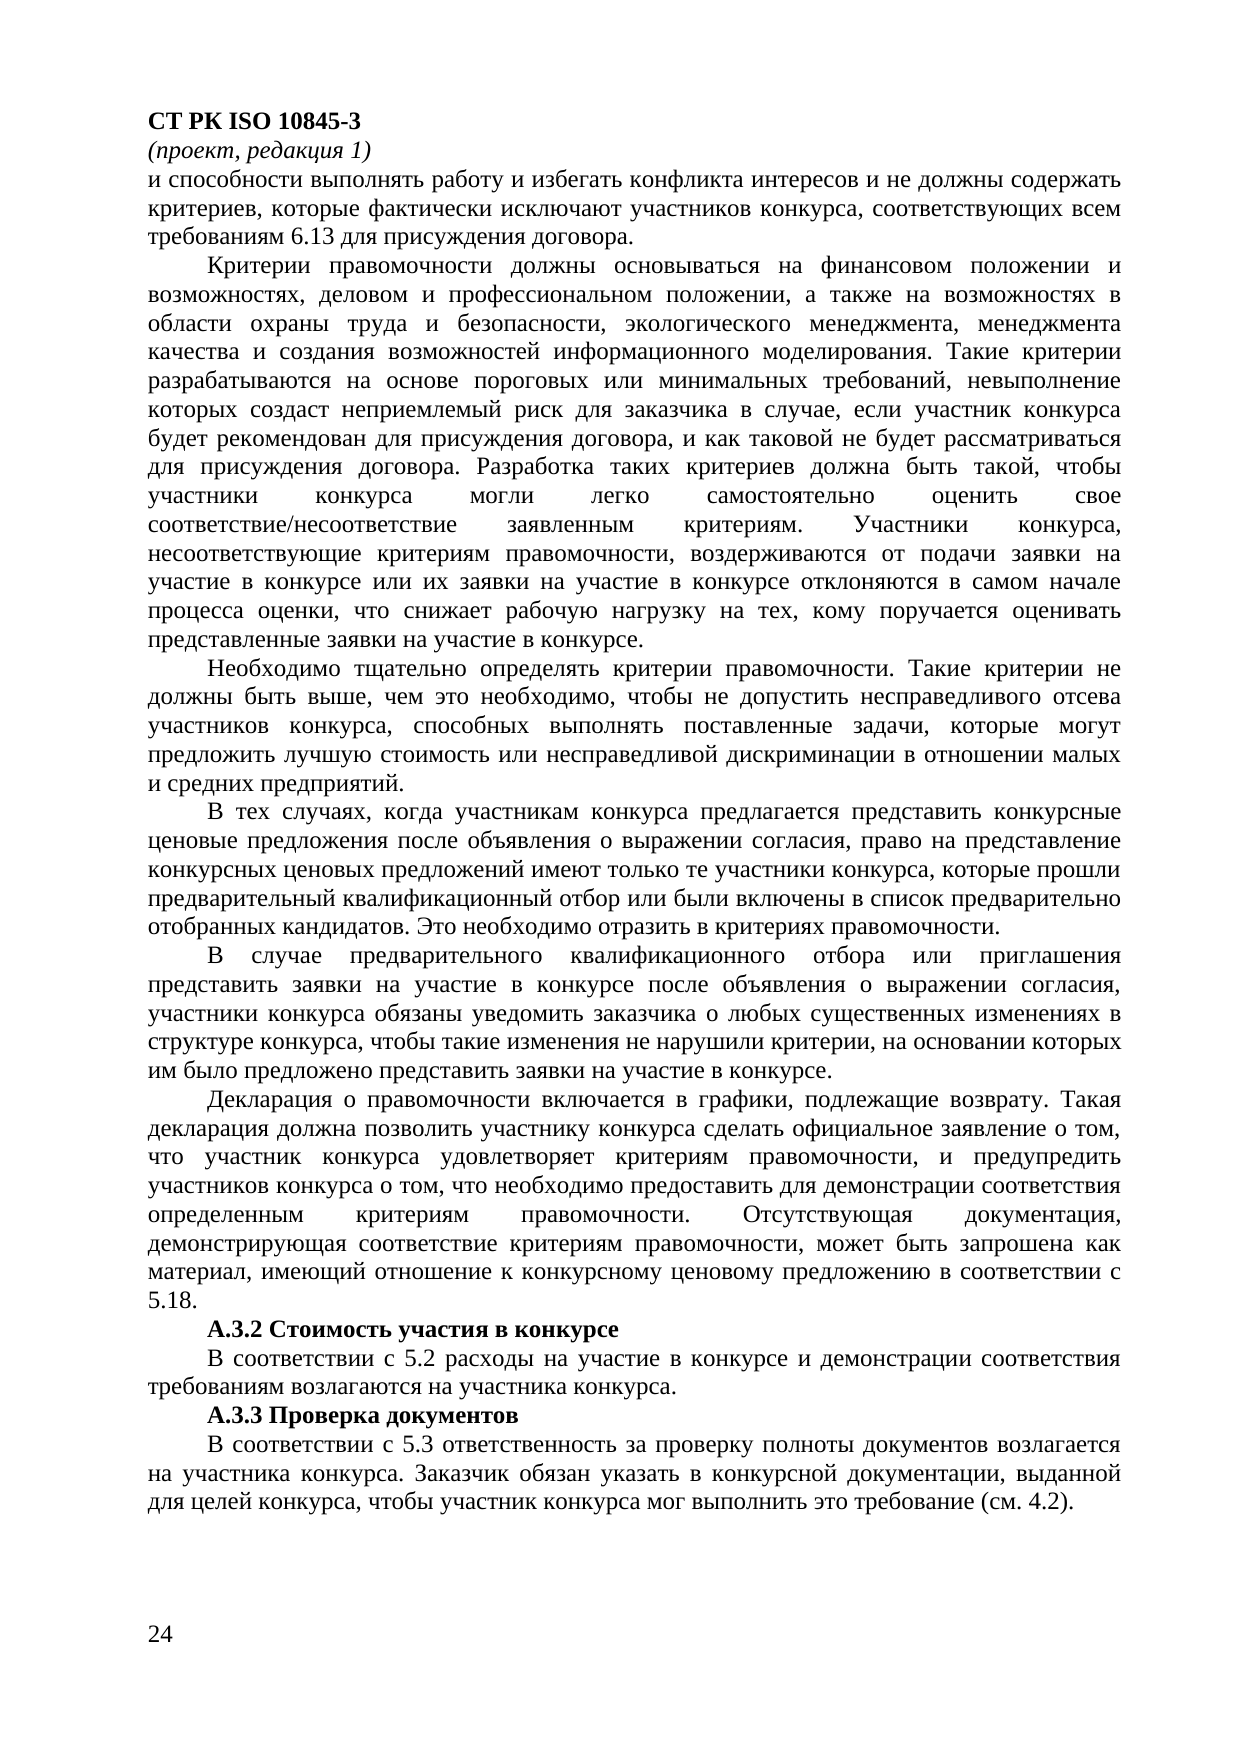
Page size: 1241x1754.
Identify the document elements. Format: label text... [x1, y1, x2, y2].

text Критерии правомочности должны основываться на финансовом положении и возможностях, деловом и профессиональном положении, а также на возможностях в области охраны труда и безопасности, экологического менеджмента, менеджмента качества и создания возможностей информационного моделирования. Такие критерии разрабатываются на основе пороговых или минимальных требований, невыполнение которых создаст неприемлемый риск для заказчика в случае, если участник конкурса будет рекомендован для присуждения договора, и как таковой не будет рассматриваться для присуждения договора. Разработка таких критериев должна быть такой, чтобы участники конкурса могли легко самостоятельно оценить свое соответствие/несоответствие заявленным критериям. Участники конкурса, несоответствующие критериям правомочности, воздерживаются от подачи заявки на участие в конкурсе или их заявки на участие в конкурсе отклоняются в самом начале процесса оценки, что снижает рабочую нагрузку на тех, кому поручается оценивать представленные заявки на участие в конкурсе. [148, 250, 1122, 653]
text A.3.2 Стоимость участия в конкурсе [148, 1314, 1122, 1343]
text A.3.3 Проверка документов [148, 1400, 1122, 1429]
text Декларация о правомочности включается в графики, подлежащие возврату. Такая декларация должна позволить участнику конкурса сделать официальное заявление о том, что участник конкурса удовлетворяет критериям правомочности, и предупредить участников конкурса о том, что необходимо предоставить для демонстрации соответствия определенным критериям правомочности. Отсутствующая документация, демонстрирующая соответствие критериям правомочности, может быть запрошена как материал, имеющий отношение к конкурсному ценовому предложению в соответствии с 5.18. [148, 1084, 1122, 1314]
text В случае предварительного квалификационного отбора или приглашения представить заявки на участие в конкурсе после объявления о выражении согласия, участники конкурса обязаны уведомить заказчика о любых существенных изменениях в структуре конкурса, чтобы такие изменения не нарушили критерии, на основании которых им было предложено представить заявки на участие в конкурсе. [148, 940, 1122, 1084]
text Необходимо тщательно определять критерии правомочности. Такие критерии не должны быть выше, чем это необходимо, чтобы не допустить несправедливого отсева участников конкурса, способных выполнять поставленные задачи, которые могут предложить лучшую стоимость или несправедливой дискриминации в отношении малых и средних предприятий. [148, 653, 1122, 796]
text В соответствии с 5.2 расходы на участие в конкурсе и демонстрации соответствия требованиям возлагаются на участника конкурса. [148, 1343, 1122, 1400]
text В тех случаях, когда участникам конкурса предлагается представить конкурсные ценовые предложения после объявления о выражении согласия, право на представление конкурсных ценовых предложений имеют только те участники конкурса, которые прошли предварительный квалификационный отбор или были включены в список предварительно отобранных кандидатов. Это необходимо отразить в критериях правомочности. [148, 796, 1122, 940]
text В соответствии с 5.3 ответственность за проверку полноты документов возлагается на участника конкурса. Заказчик обязан указать в конкурсной документации, выданной для целей конкурса, чтобы участник конкурса мог выполнить это требование (см. 4.2). [148, 1429, 1122, 1515]
